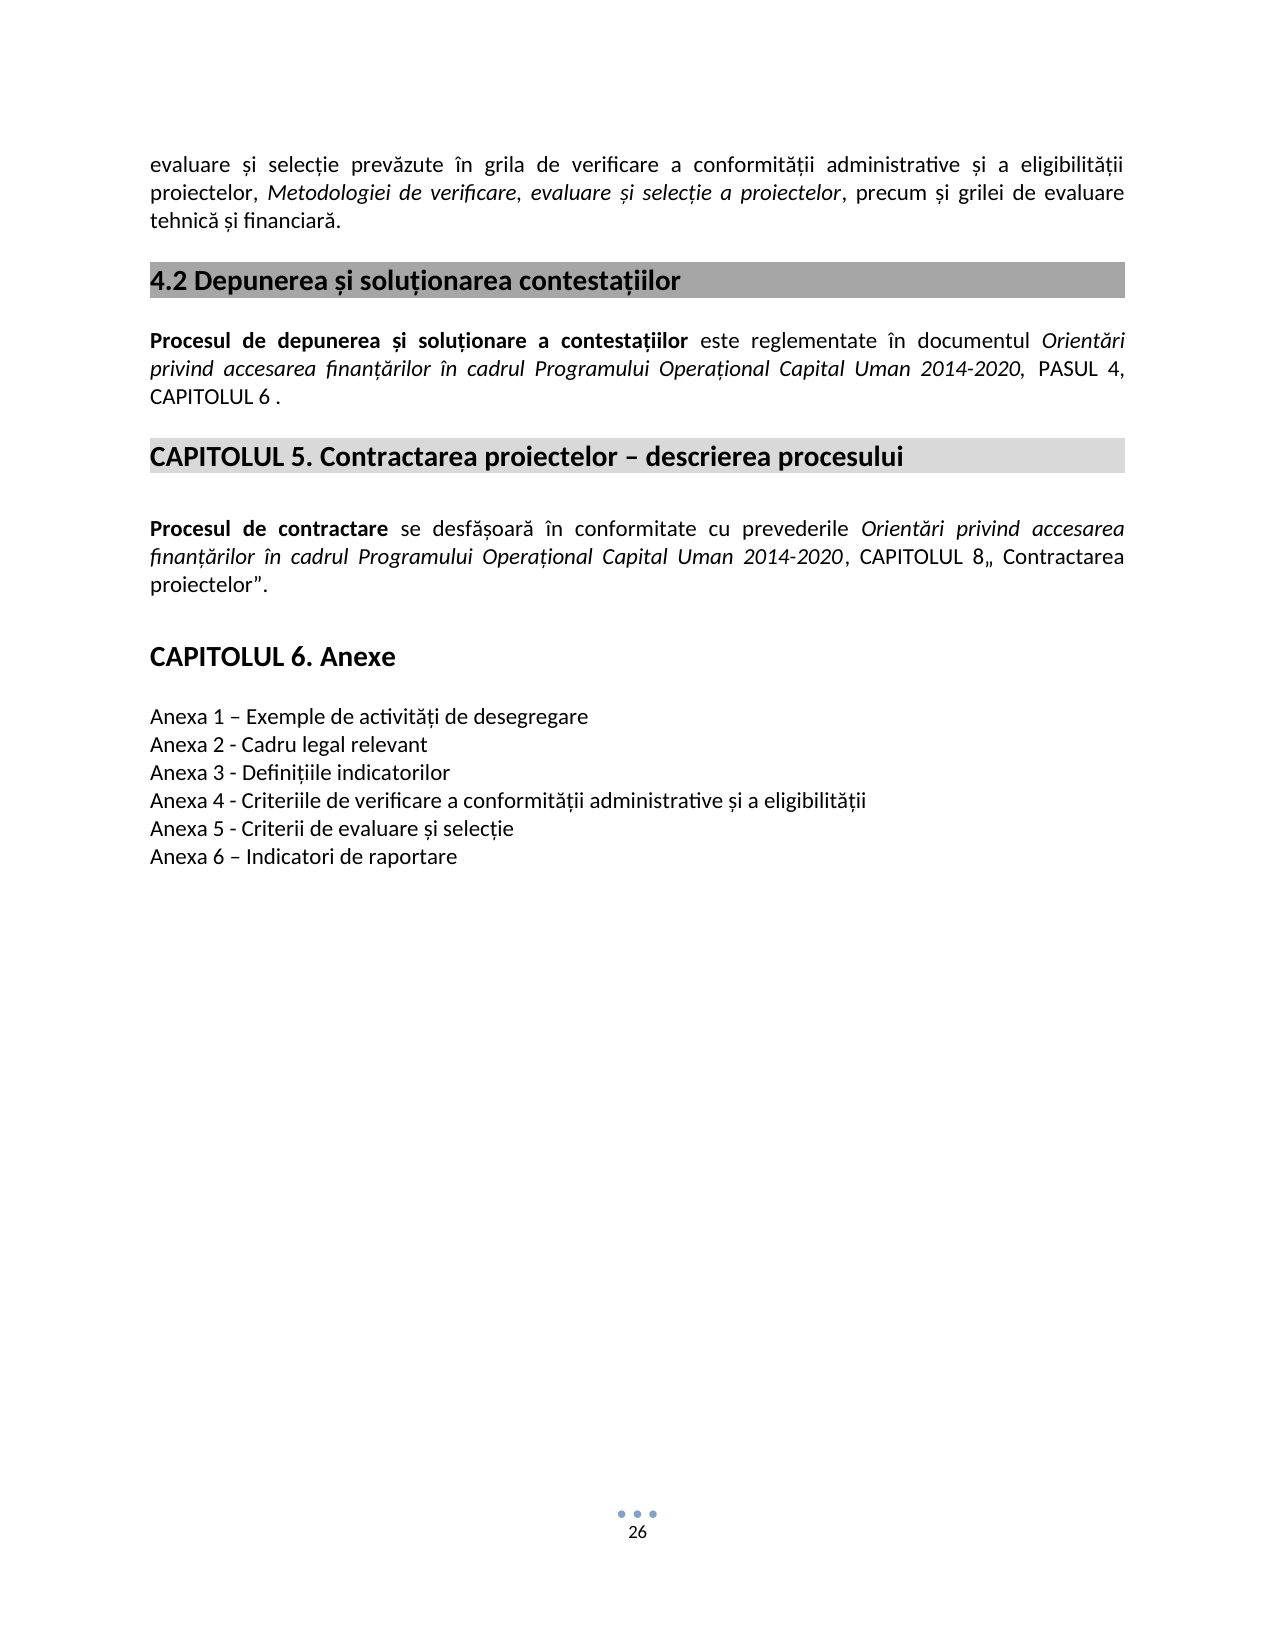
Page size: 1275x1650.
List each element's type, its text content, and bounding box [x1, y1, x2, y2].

text Procesul de depunerea și soluționare a contestațiilor este reglementate în documentul Orientări privind accesarea finanțărilor în cadrul Programului Operațional Capital Uman 2014-2020, PASUL 4, CAPITOLUL 6 . [150, 326, 1125, 410]
subtitle Anexa 1 – Exemple de activități de desegregare [150, 702, 1125, 730]
subtitle Anexa 3 - Definițiile indicatorilor [150, 758, 1125, 786]
subtitle Anexa 2 - Cadru legal relevant [150, 730, 1125, 758]
subtitle Anexa 4 - Criteriile de verificare a conformității administrative și a eligibilității [150, 786, 1125, 814]
text Procesul de contractare se desfășoară în conformitate cu prevederile Orientări privind accesarea finanțărilor în cadrul Programului Operațional Capital Uman 2014-2020, CAPITOLUL 8„ Contractarea proiectelor”. [150, 514, 1125, 598]
text 4.2 Depunerea și soluționarea contestațiilor [150, 262, 1125, 298]
subtitle Anexa 5 - Criterii de evaluare și selecție [150, 814, 1125, 842]
text CAPITOLUL 6. Anexe [150, 638, 1125, 674]
text CAPITOLUL 5. Contractarea proiectelor – descrierea procesului [150, 438, 1125, 473]
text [150, 150, 1125, 234]
subtitle Anexa 6 – Indicatori de raportare [150, 842, 1125, 870]
